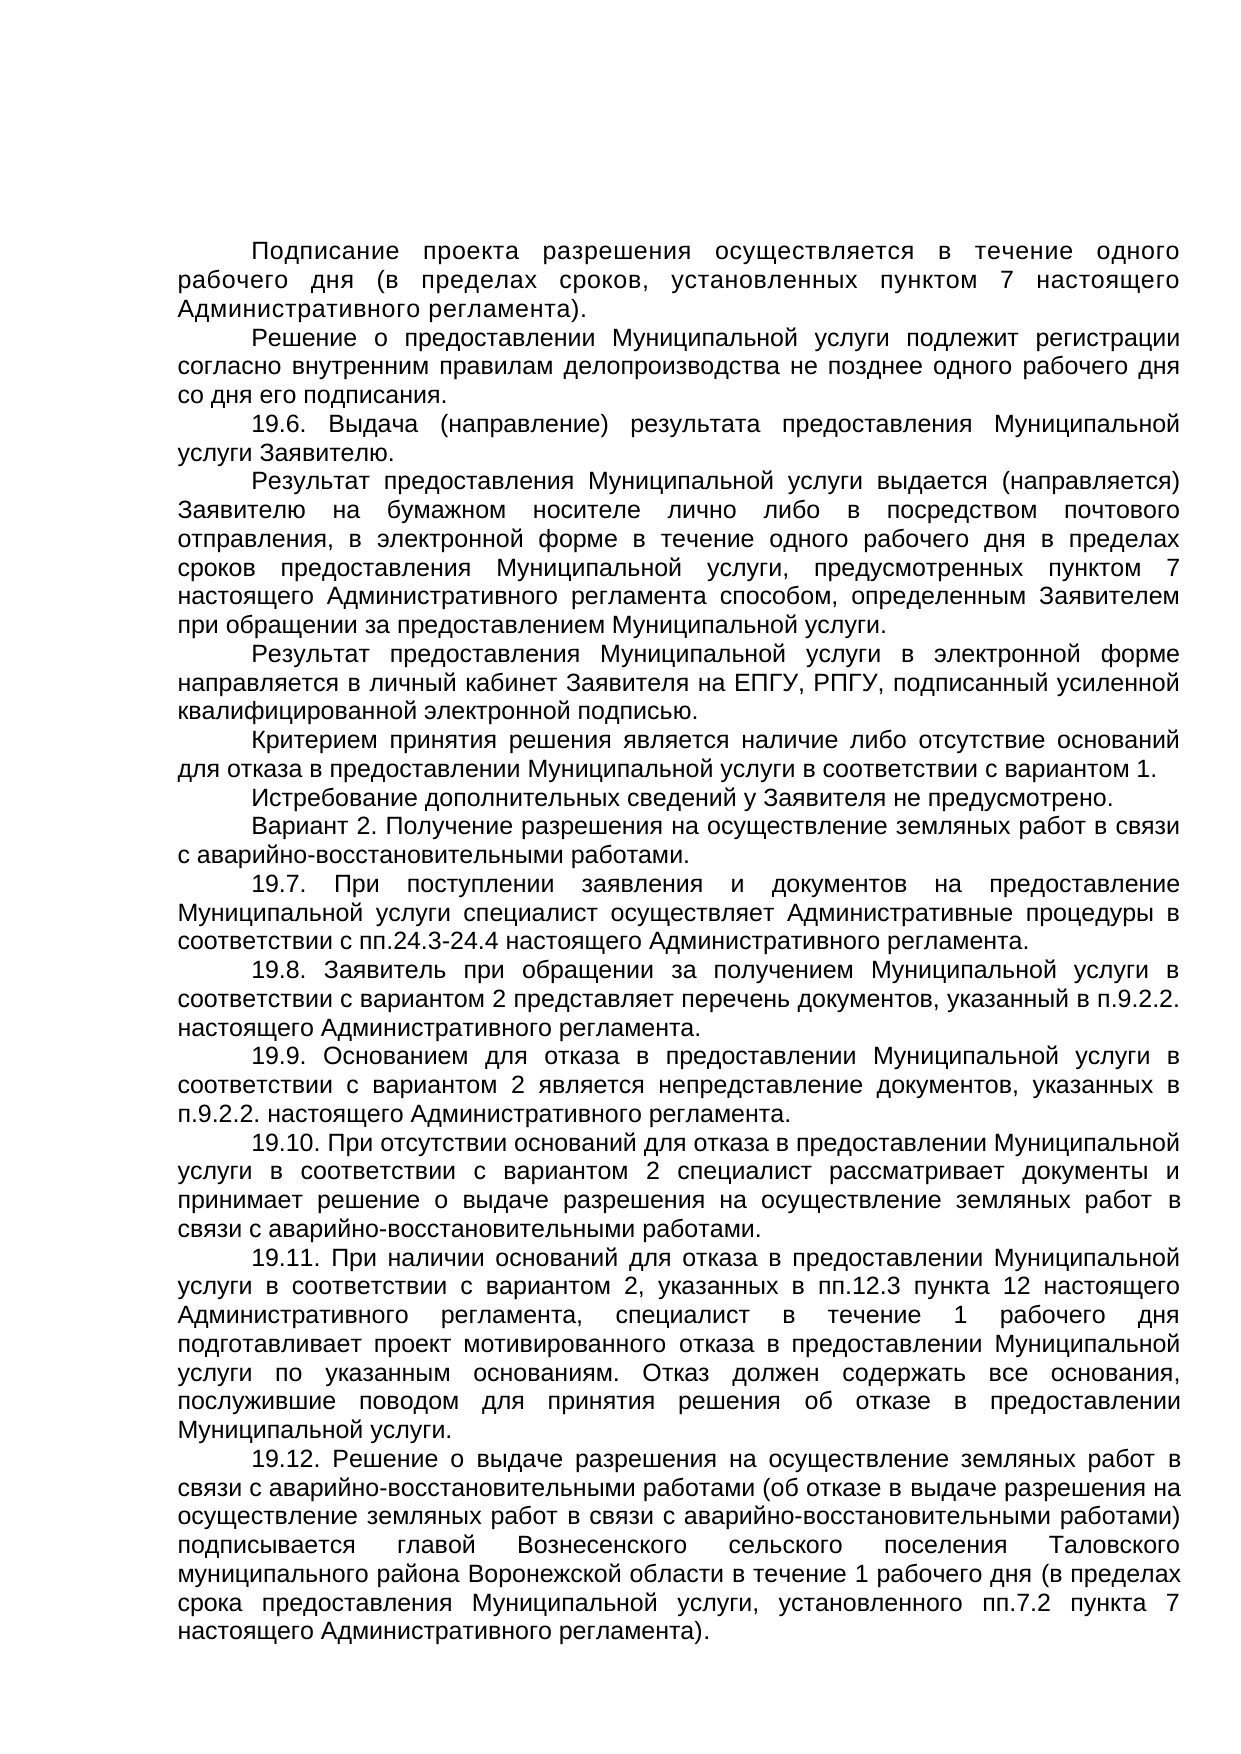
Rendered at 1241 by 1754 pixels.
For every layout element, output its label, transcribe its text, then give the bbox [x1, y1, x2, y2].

text 19.10. При отсутствии оснований для отказа в предоставлении Муниципальной услуги в соответствии с вариантом 2 специалист рассматривает документы и принимает решение о выдаче разрешения на осуществление земляных работ в связи с аварийно-восстановительными работами. [177, 1127, 1181, 1242]
text 19.7. При поступлении заявления и документов на предоставление Муниципальной услуги специалист осуществляет Административные процедуры в соответствии с пп.24.3-24.4 настоящего Административного регламента. [177, 869, 1181, 955]
text 19.6. Выдача (направление) результата предоставления Муниципальной услуги Заявителю. [177, 409, 1181, 466]
text Подписание проекта разрешения осуществляется в течение одного рабочего дня (в пределах сроков, установленных пунктом 7 настоящего Административного регламента). [177, 236, 1181, 322]
text Результат предоставления Муниципальной услуги в электронной форме направляется в личный кабинет Заявителя на ЕПГУ, РПГУ, подписанный усиленной квалифицированной электронной подписью. [177, 639, 1181, 725]
text Результат предоставления Муниципальной услуги выдается (направляется) Заявителю на бумажном носителе лично либо в посредством почтового отправления, в электронной форме в течение одного рабочего дня в пределах сроков предоставления Муниципальной услуги, предусмотренных пунктом 7 настоящего Административного регламента способом, определенным Заявителем при обращении за предоставлением Муниципальной услуги. [177, 466, 1181, 639]
text 19.8. Заявитель при обращении за получением Муниципальной услуги в соответствии с вариантом 2 представляет перечень документов, указанный в п.9.2.2. настоящего Административного регламента. [177, 955, 1181, 1041]
text Истребование дополнительных сведений у Заявителя не предусмотрено. [177, 782, 1181, 811]
text Вариант 2. Получение разрешения на осуществление земляных работ в связи с аварийно-восстановительными работами. [177, 811, 1181, 869]
text 19.11. При наличии оснований для отказа в предоставлении Муниципальной услуги в соответствии с вариантом 2, указанных в пп.12.3 пункта 12 настоящего Административного регламента, специалист в течение 1 рабочего дня подготавливает проект мотивированного отказа в предоставлении Муниципальной услуги по указанным основаниям. Отказ должен содержать все основания, послужившие поводом для принятия решения об отказе в предоставлении Муниципальной услуги. [177, 1242, 1181, 1444]
text Решение о предоставлении Муниципальной услуги подлежит регистрации согласно внутренним правилам делопроизводства не позднее одного рабочего дня со дня его подписания. [177, 322, 1181, 409]
text 19.9. Основанием для отказа в предоставлении Муниципальной услуги в соответствии с вариантом 2 является непредставление документов, указанных в п.9.2.2. настоящего Административного регламента. [177, 1041, 1181, 1127]
text Критерием принятия решения является наличие либо отсутствие оснований для отказа в предоставлении Муниципальной услуги в соответствии с вариантом 1. [177, 725, 1181, 782]
text 19.12. Решение о выдаче разрешения на осуществление земляных работ в связи с аварийно-восстановительными работами (об отказе в выдаче разрешения на осуществление земляных работ в связи с аварийно-восстановительными работами) подписывается главой Вознесенского сельского поселения Таловского муниципального района Воронежской области в течение 1 рабочего дня (в пределах срока предоставления Муниципальной услуги, установленного пп.7.2 пункта 7 настоящего Административного регламента). [177, 1444, 1181, 1645]
